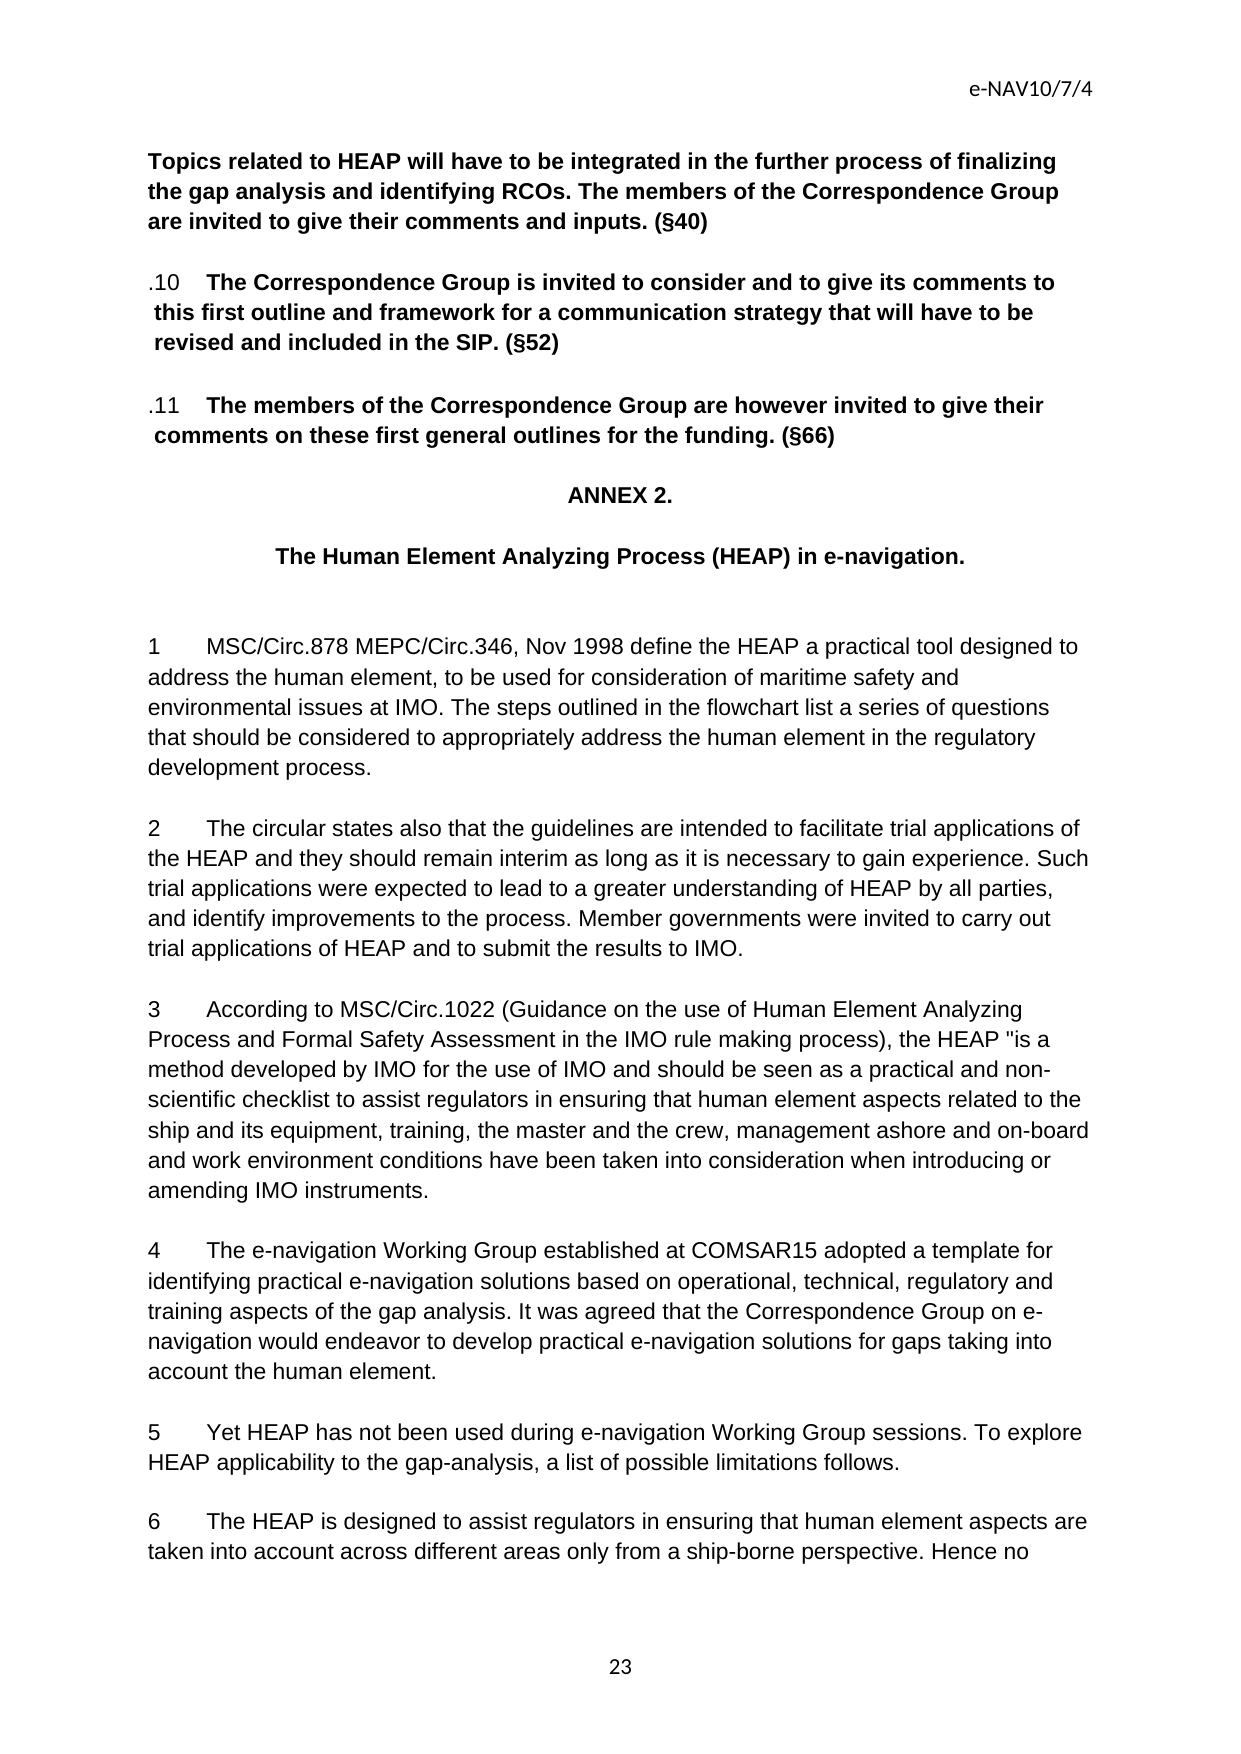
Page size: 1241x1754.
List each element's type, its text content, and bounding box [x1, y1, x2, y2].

text 2 The circular states also that the guidelines are intended to facilitate trial applications of the HEAP and they should remain interim as long as it is necessary to gain experience. Such trial applications were expected to lead to a greater understanding of HEAP by all parties, and identify improvements to the process. Member governments were invited to carry out trial applications of HEAP and to submit the results to IMO. [148, 814, 1093, 962]
text 3 According to MSC/Circ.1022 (Guidance on the use of Human Element Analyzing Process and Formal Safety Assessment in the IMO rule making process), the HEAP "is a method developed by IMO for the use of IMO and should be seen as a practical and non-scientific checklist to assist regulators in ensuring that human element aspects related to the ship and its equipment, training, the master and the crew, management ashore and on-board and work environment conditions have been taken into consideration when introducing or amending IMO instruments. [148, 996, 1093, 1203]
text revised and included in the SIP. (§52) [148, 329, 1093, 355]
text ANNEX 2. [148, 482, 1093, 509]
text comments on these first general outlines for the funding. (§66) [148, 422, 1093, 448]
text Topics related to HEAP will have to be integrated in the further process of finalizing the gap analysis and identifying RCOs. The members of the Correspondence Group are invited to give their comments and inputs. (§40) [148, 148, 1093, 234]
text 5 Yet HEAP has not been used during e-navigation Working Group sessions. To explore HEAP applicability to the gap-analysis, a list of possible limitations follows. [148, 1419, 1093, 1475]
text .10 The Correspondence Group is invited to consider and to give its comments to [148, 268, 1093, 295]
text this first outline and framework for a communication strategy that will have to be [148, 299, 1093, 325]
text The Human Element Analyzing Process (HEAP) in e-navigation. [148, 543, 1093, 569]
text 4 The e-navigation Working Group established at COMSAR15 adopted a template for identifying practical e-navigation solutions based on operational, technical, regulatory and training aspects of the gap analysis. It was agreed that the Correspondence Group on e-navigation would endeavor to develop practical e-navigation solutions for gaps taking into account the human element. [148, 1237, 1093, 1385]
text .11 The members of the Correspondence Group are however invited to give their [148, 392, 1093, 418]
text 1 MSC/Circ.878 MEPC/Circ.346, Nov 1998 define the HEAP a practical tool designed to address the human element, to be used for consideration of maritime safety and environmental issues at IMO. The steps outlined in the flowchart list a series of questions that should be considered to appropriately address the human element in the regulatory development process. [148, 633, 1093, 781]
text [148, 1508, 1093, 1565]
